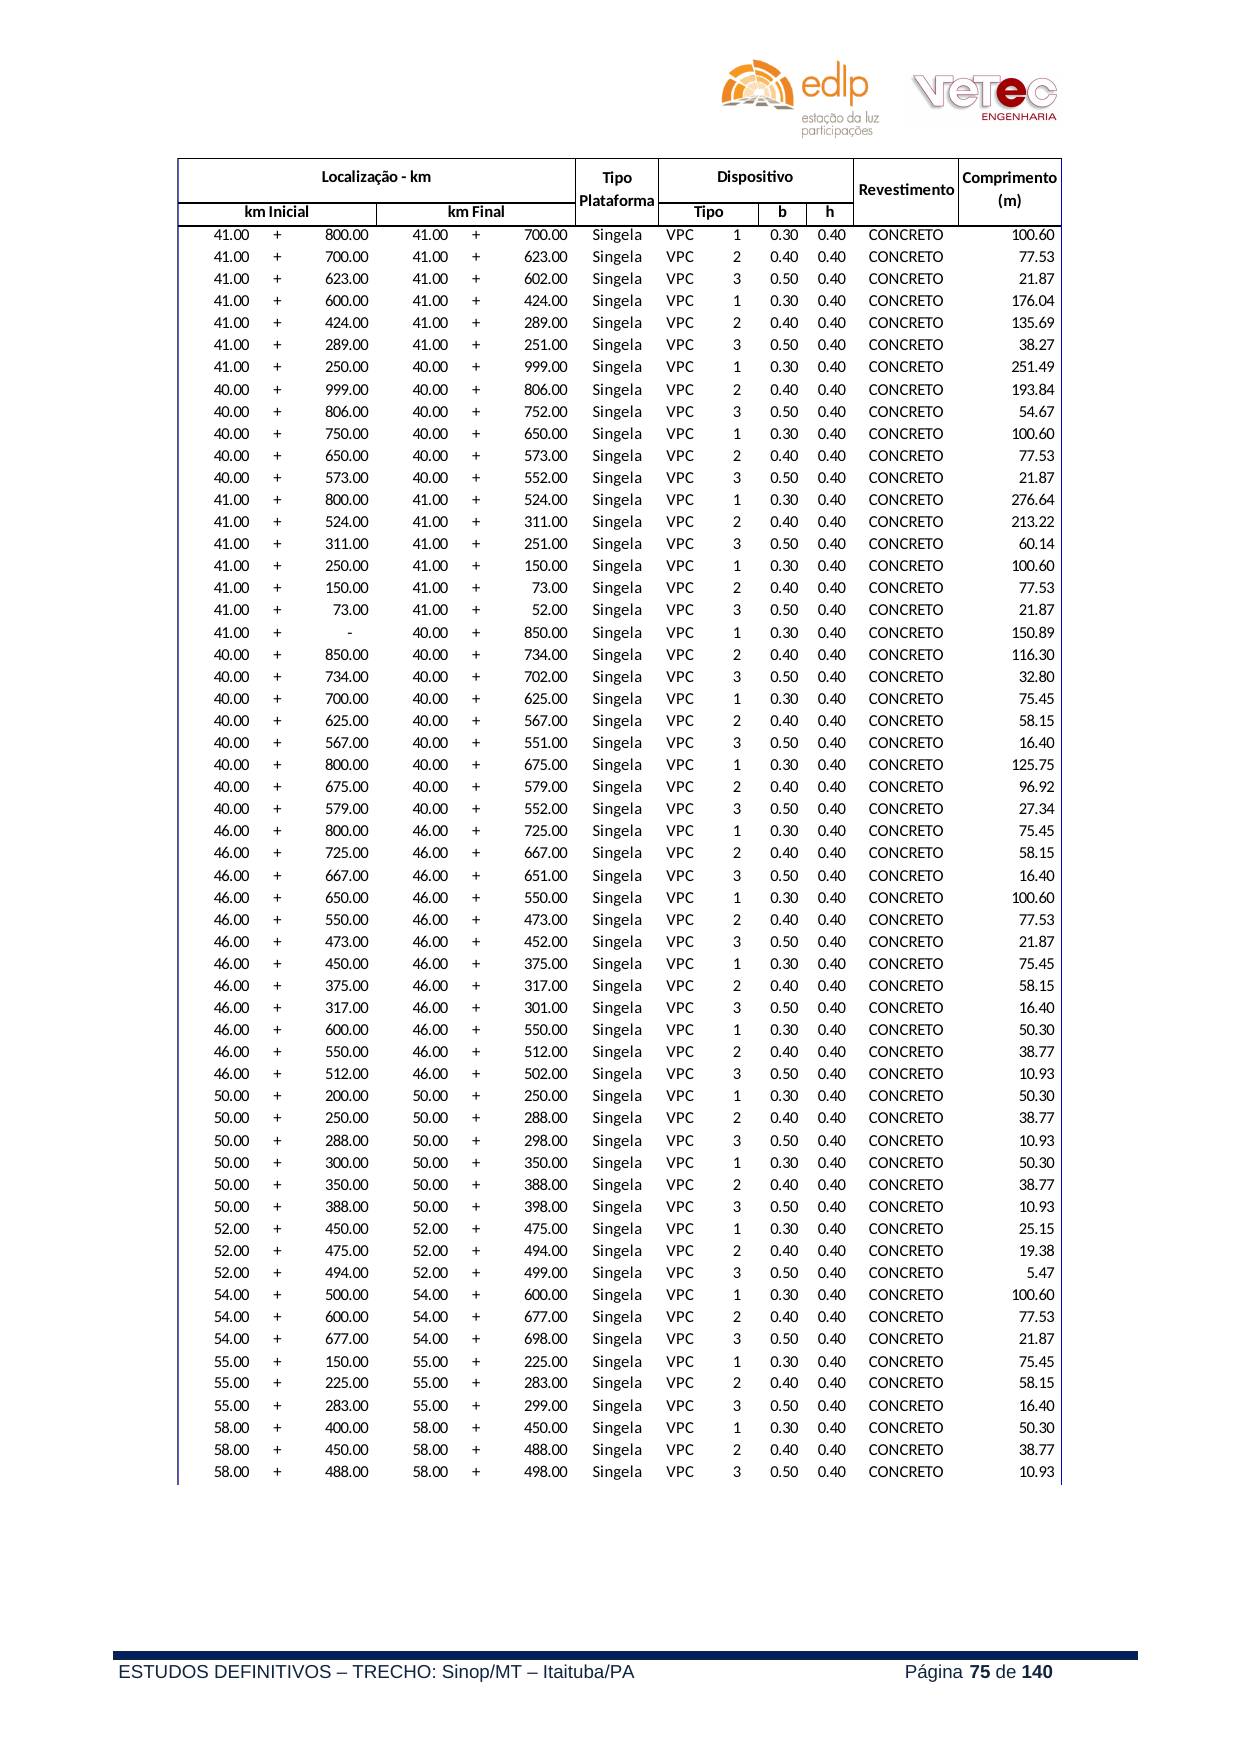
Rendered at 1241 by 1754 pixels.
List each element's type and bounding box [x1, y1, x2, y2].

picture [700, 27, 893, 158]
picture [904, 73, 1064, 127]
